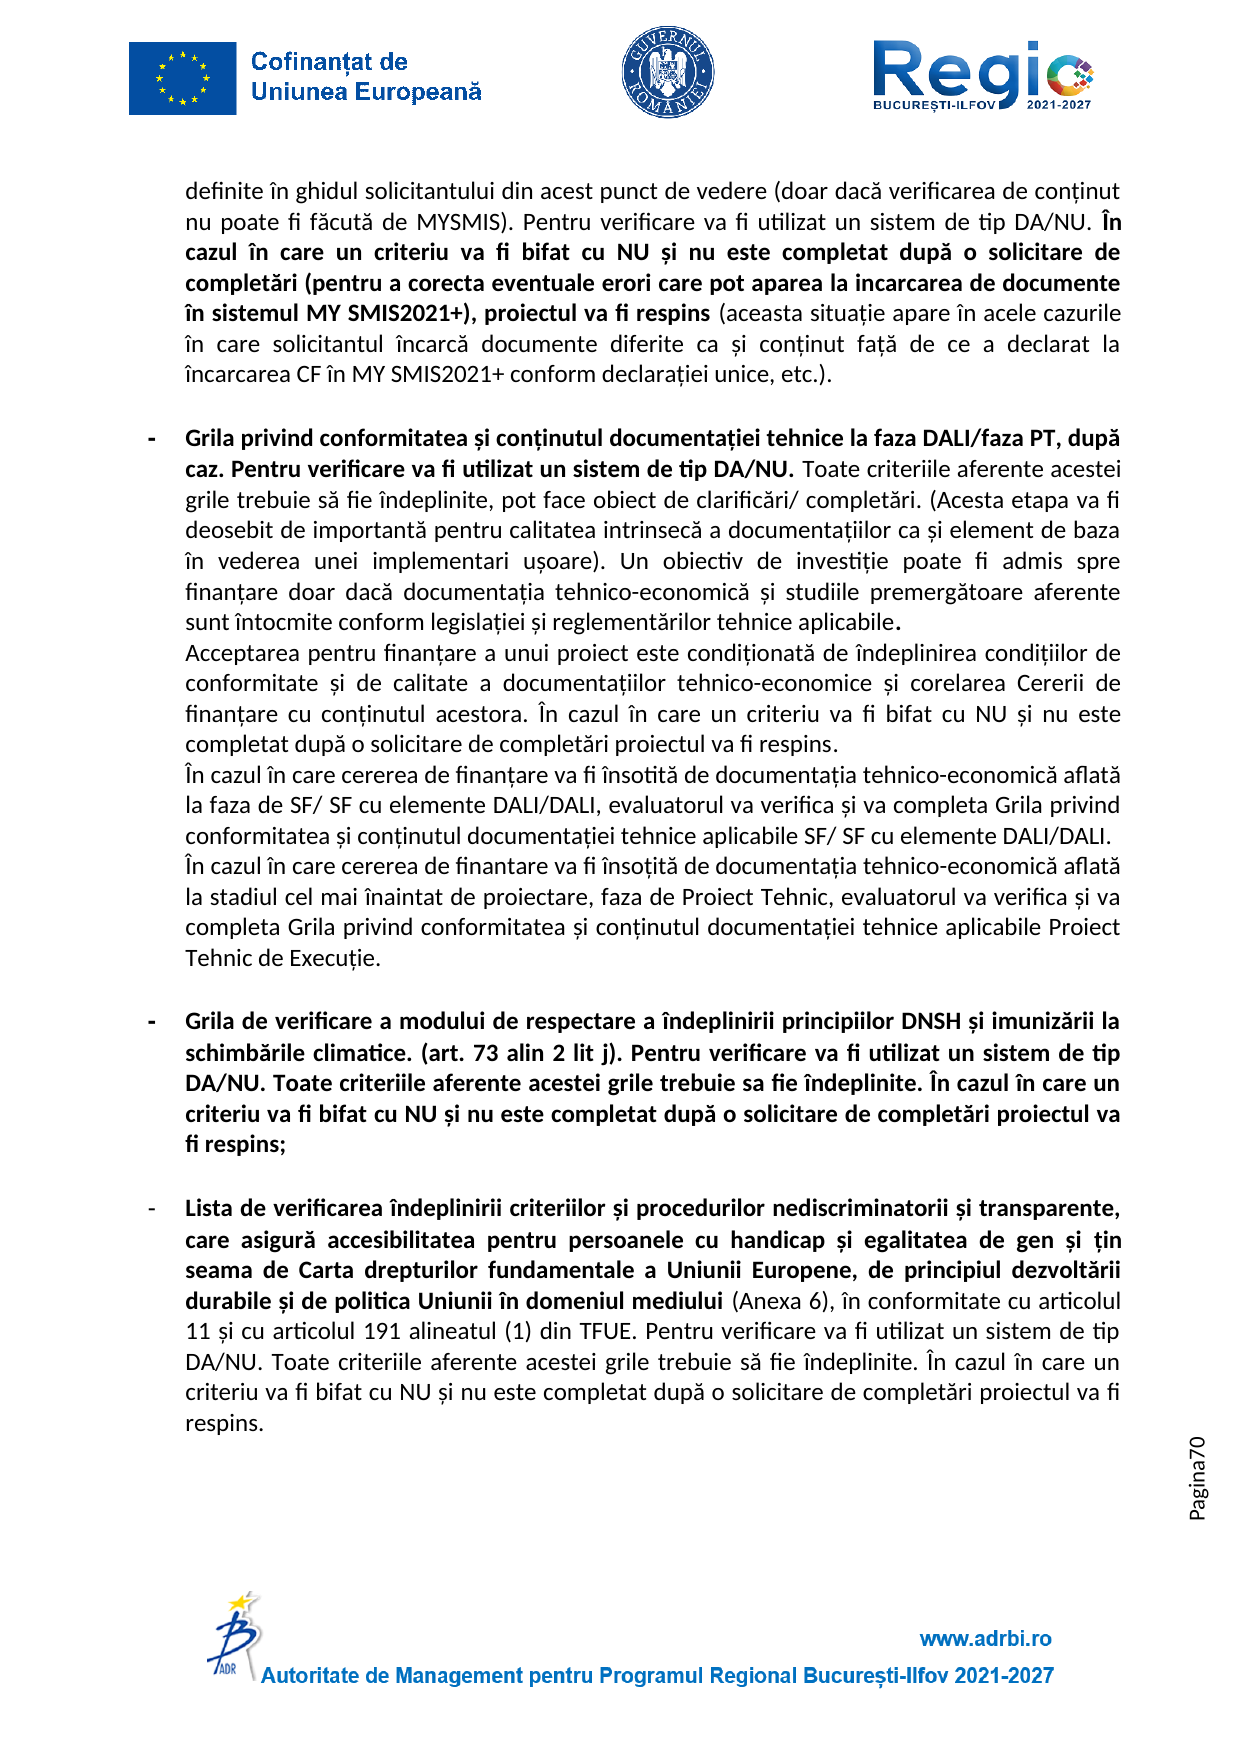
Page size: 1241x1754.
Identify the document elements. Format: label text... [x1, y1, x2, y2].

list Lista de verificarea îndeplinirii criteriilor și procedurilor nediscriminatorii și transparente, care asigură accesibilitatea pentru persoanele cu handicap și egalitatea de gen și ţin seama de Carta drepturilor fundamentale a Uniunii Europene, de principiul dezvoltării durabile și de politica Uniunii în domeniul mediului (Anexa 6), în conformitate cu articolul 11 și cu articolul 191 alineatul (1) din TFUE. Pentru verificare va fi utilizat un sistem de tip DA/NU. Toate criteriile aferente acestei grile trebuie să fie îndeplinite. În cazul în care un criteriu va fi bifat cu NU și nu este completat după o solicitare de completări proiectul va fi respins. [148, 1190, 1122, 1437]
list Grila de verificare a modului de respectare a îndeplinirii principiilor DNSH și imunizării la schimbările climatice. (art. 73 alin 2 lit j). Pentru verificare va fi utilizat un sistem de tip DA/NU. Toate criteriile aferente acestei grile trebuie sa fie îndeplinite. În cazul în care un criteriu va fi bifat cu NU și nu este completat după o solicitare de completări proiectul va fi respins; [148, 1003, 1122, 1159]
list În cazul în care cererea de finanțare va fi însotită de documentația tehnico-economică aflată la faza de SF/ SF cu elemente DALI/DALI, evaluatorul va verifica și va completa Grila privind conformitatea și conținutul documentației tehnice aplicabile SF/ SF cu elemente DALI/DALI. [185, 759, 1122, 850]
list În cazul în care cererea de finantare va fi însoțită de documentația tehnico-economică aflată la stadiul cel mai înaintat de proiectare, faza de Proiect Tehnic, evaluatorul va verifica și va completa Grila privind conformitatea și conținutul documentației tehnice aplicabile Proiect Tehnic de Execuție. [185, 850, 1122, 972]
picture [124, 24, 1125, 119]
list Grila privind conformitatea și conținutul documentației tehnice la faza DALI/faza PT, după caz. Pentru verificare va fi utilizat un sistem de tip DA/NU. Toate criteriile aferente acestei grile trebuie să fie îndeplinite, pot face obiect de clarificări/ completări. (Acesta etapa va fi deosebit de importantă pentru calitatea intrinsecă a documentațiilor ca și element de baza în vederea unei implementari ușoare). Un obiectiv de investiție poate fi admis spre finanțare doar dacă documentația tehnico-economică și studiile premergătoare aferente sunt întocmite conform legislației și reglementărilor tehnice aplicabile. [148, 419, 1122, 637]
picture [167, 1588, 1094, 1700]
list Acceptarea pentru finanțare a unui proiect este condiționată de îndeplinirea condițiilor de conformitate și de calitate a documentațiilor tehnico-economice și corelarea Cererii de finanțare cu conținutul acestora. În cazul în care un criteriu va fi bifat cu NU și nu este completat după o solicitare de completări proiectul va fi respins. [185, 637, 1122, 759]
